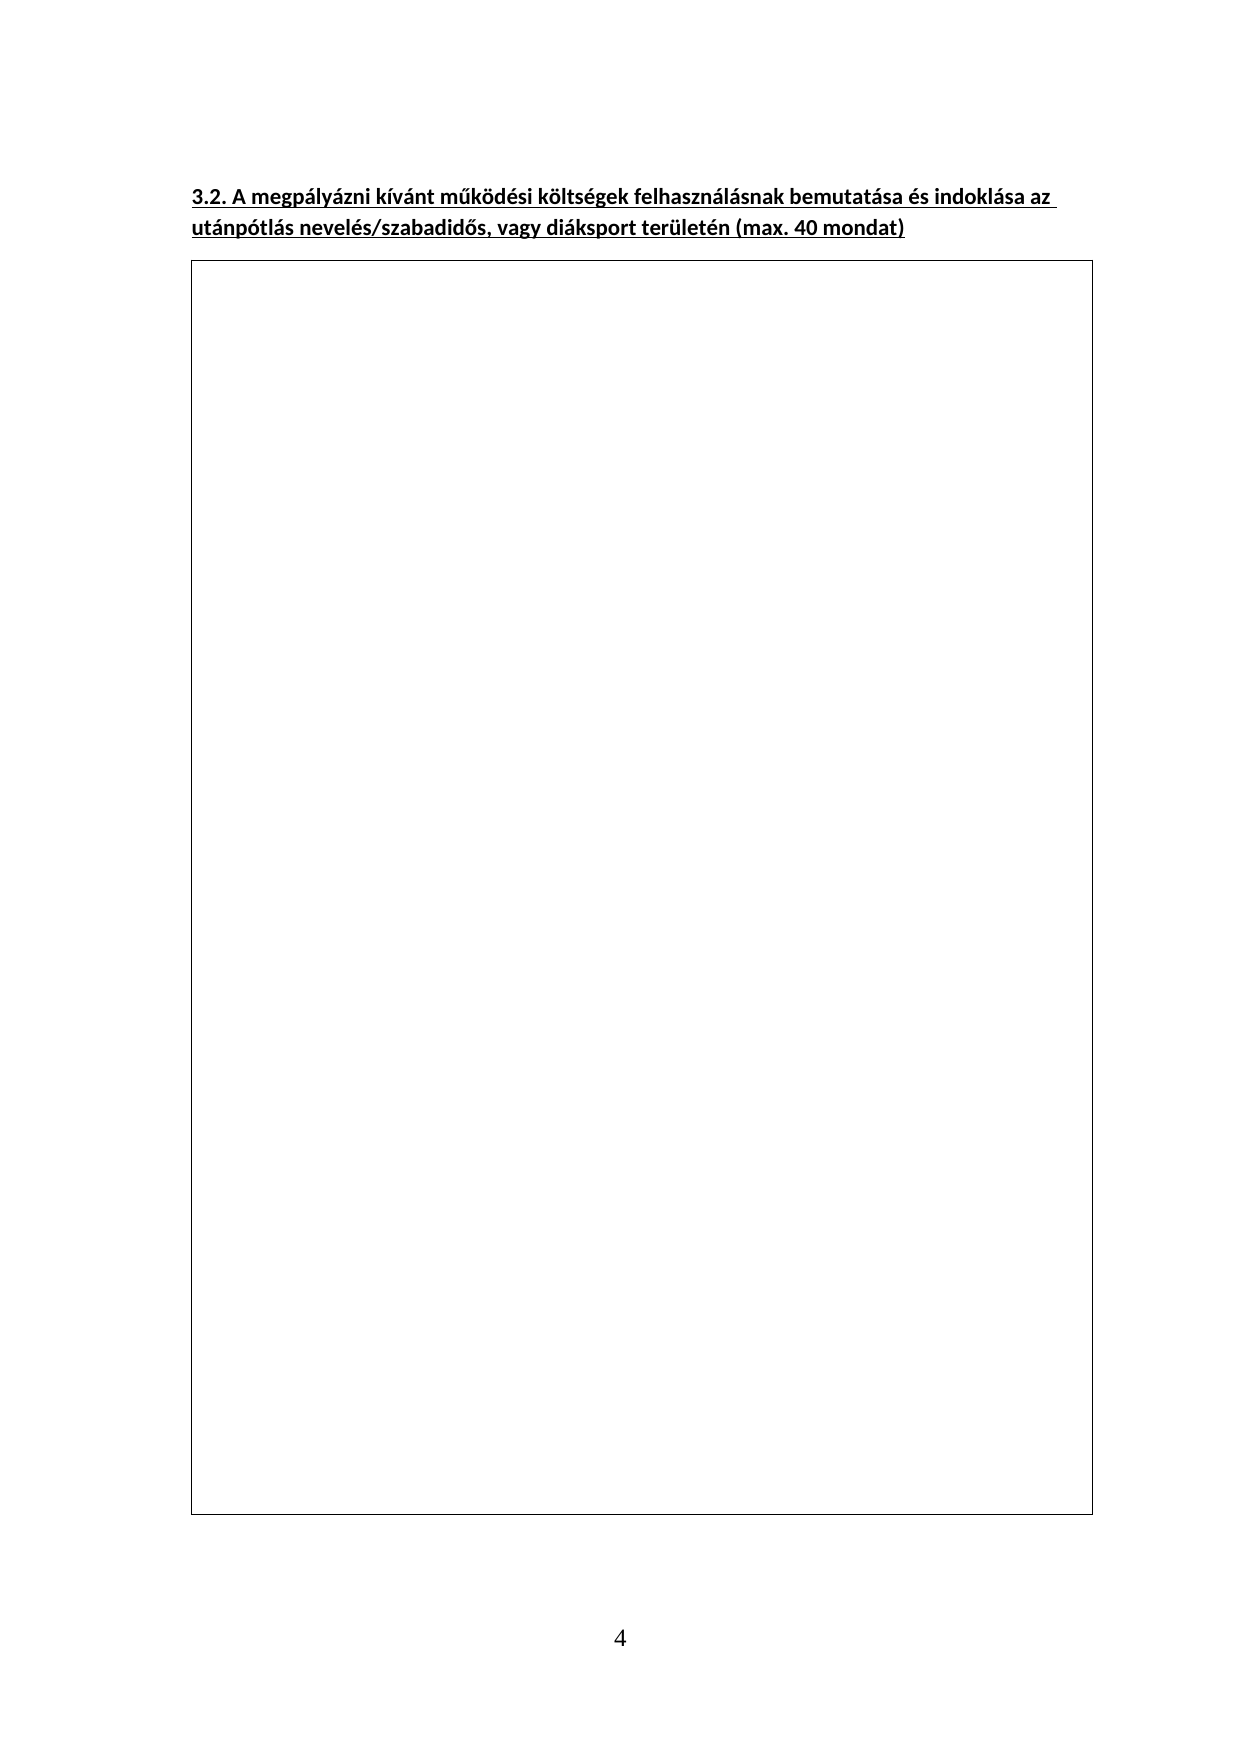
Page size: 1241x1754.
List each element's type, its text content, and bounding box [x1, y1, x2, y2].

list 3.2. A megpályázni kívánt működési költségek felhasználásnak bemutatása és indoklása az utánpótlás nevelés/szabadidős, vagy diáksport területén (max. 40 mondat) [191, 182, 1093, 241]
table_header [192, 261, 1092, 1514]
